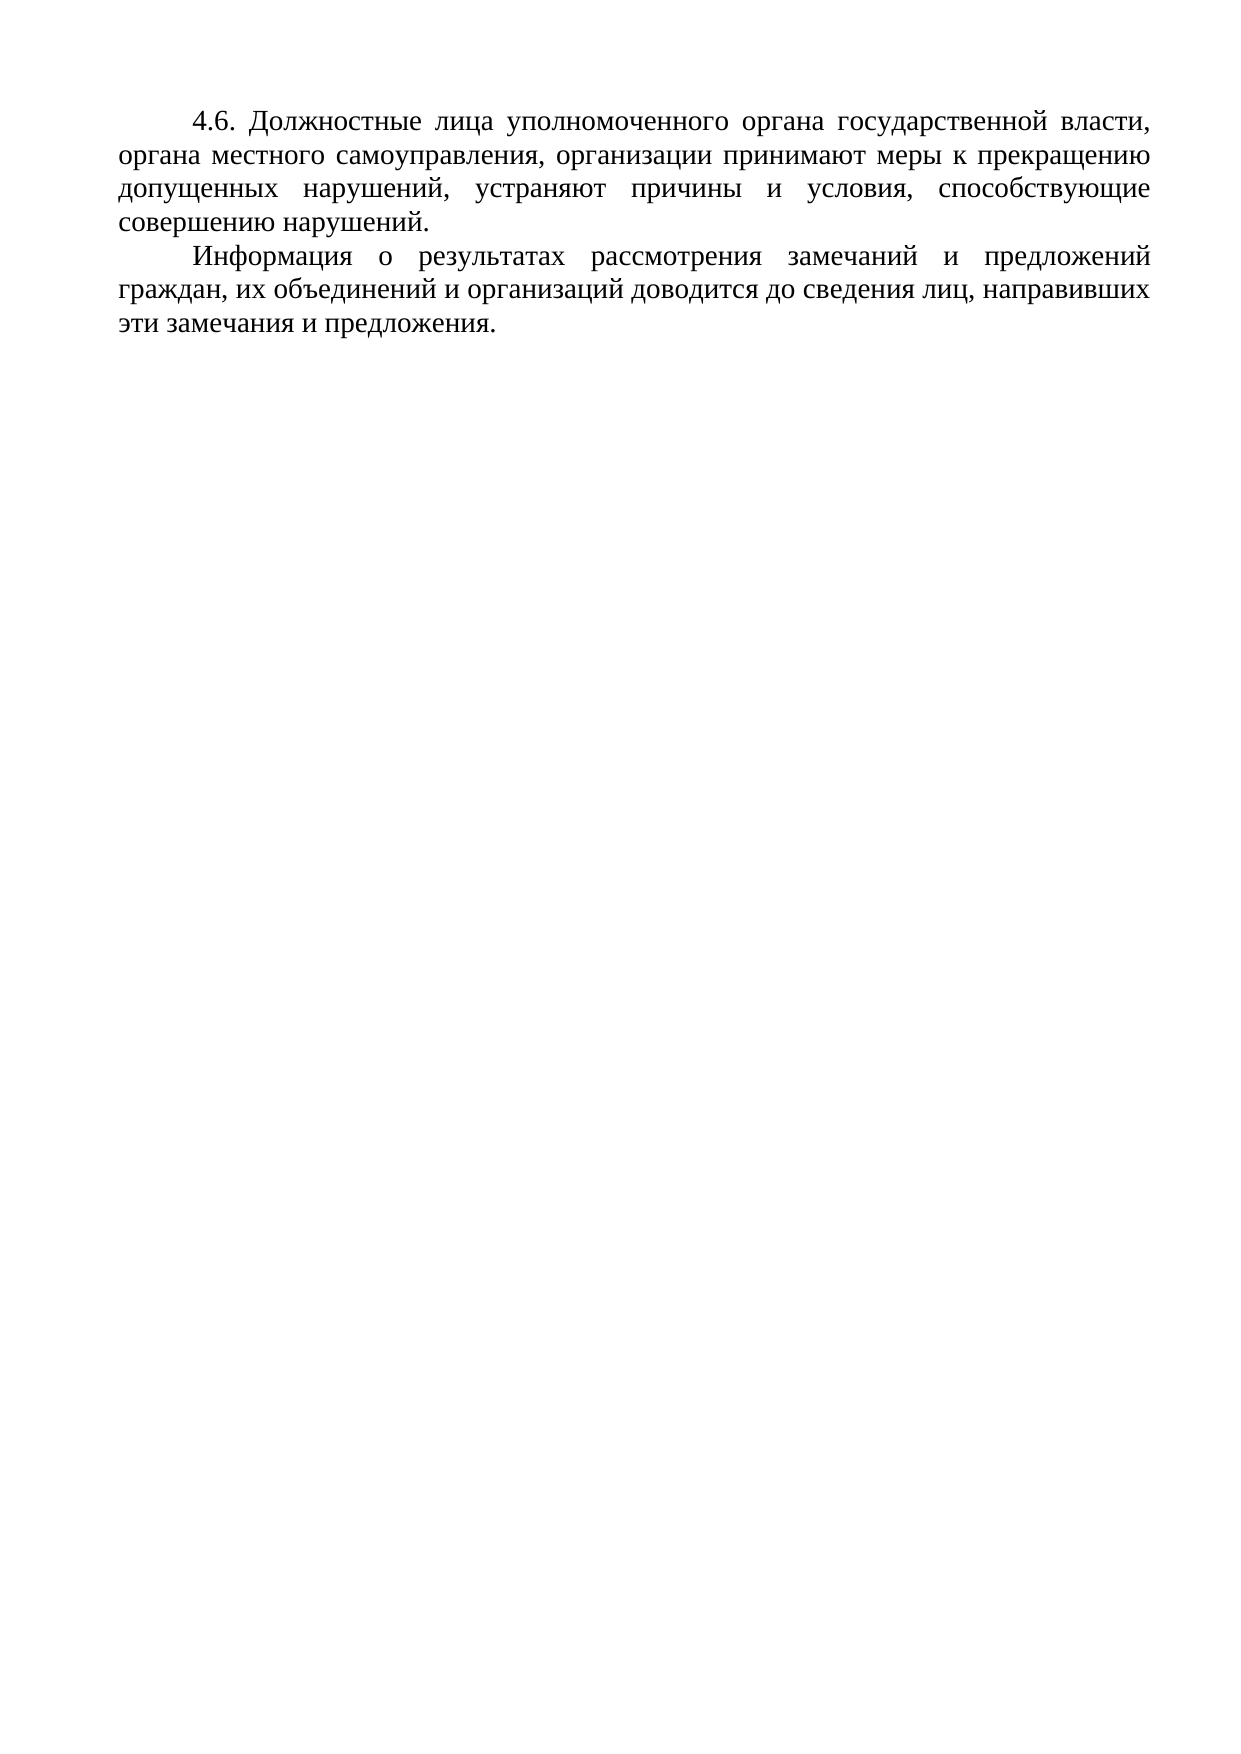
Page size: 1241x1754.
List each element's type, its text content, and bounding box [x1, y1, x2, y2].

text Информация о результатах рассмотрения замечаний и предложений граждан, их объединений и организаций доводится до сведения лиц, направивших эти замечания и предложения. [118, 238, 1152, 338]
text 4.6. Должностные лица уполномоченного органа государственной власти, органа местного самоуправления, организации принимают меры к прекращению допущенных нарушений, устраняют причины и условия, способствующие совершению нарушений. [118, 103, 1152, 238]
